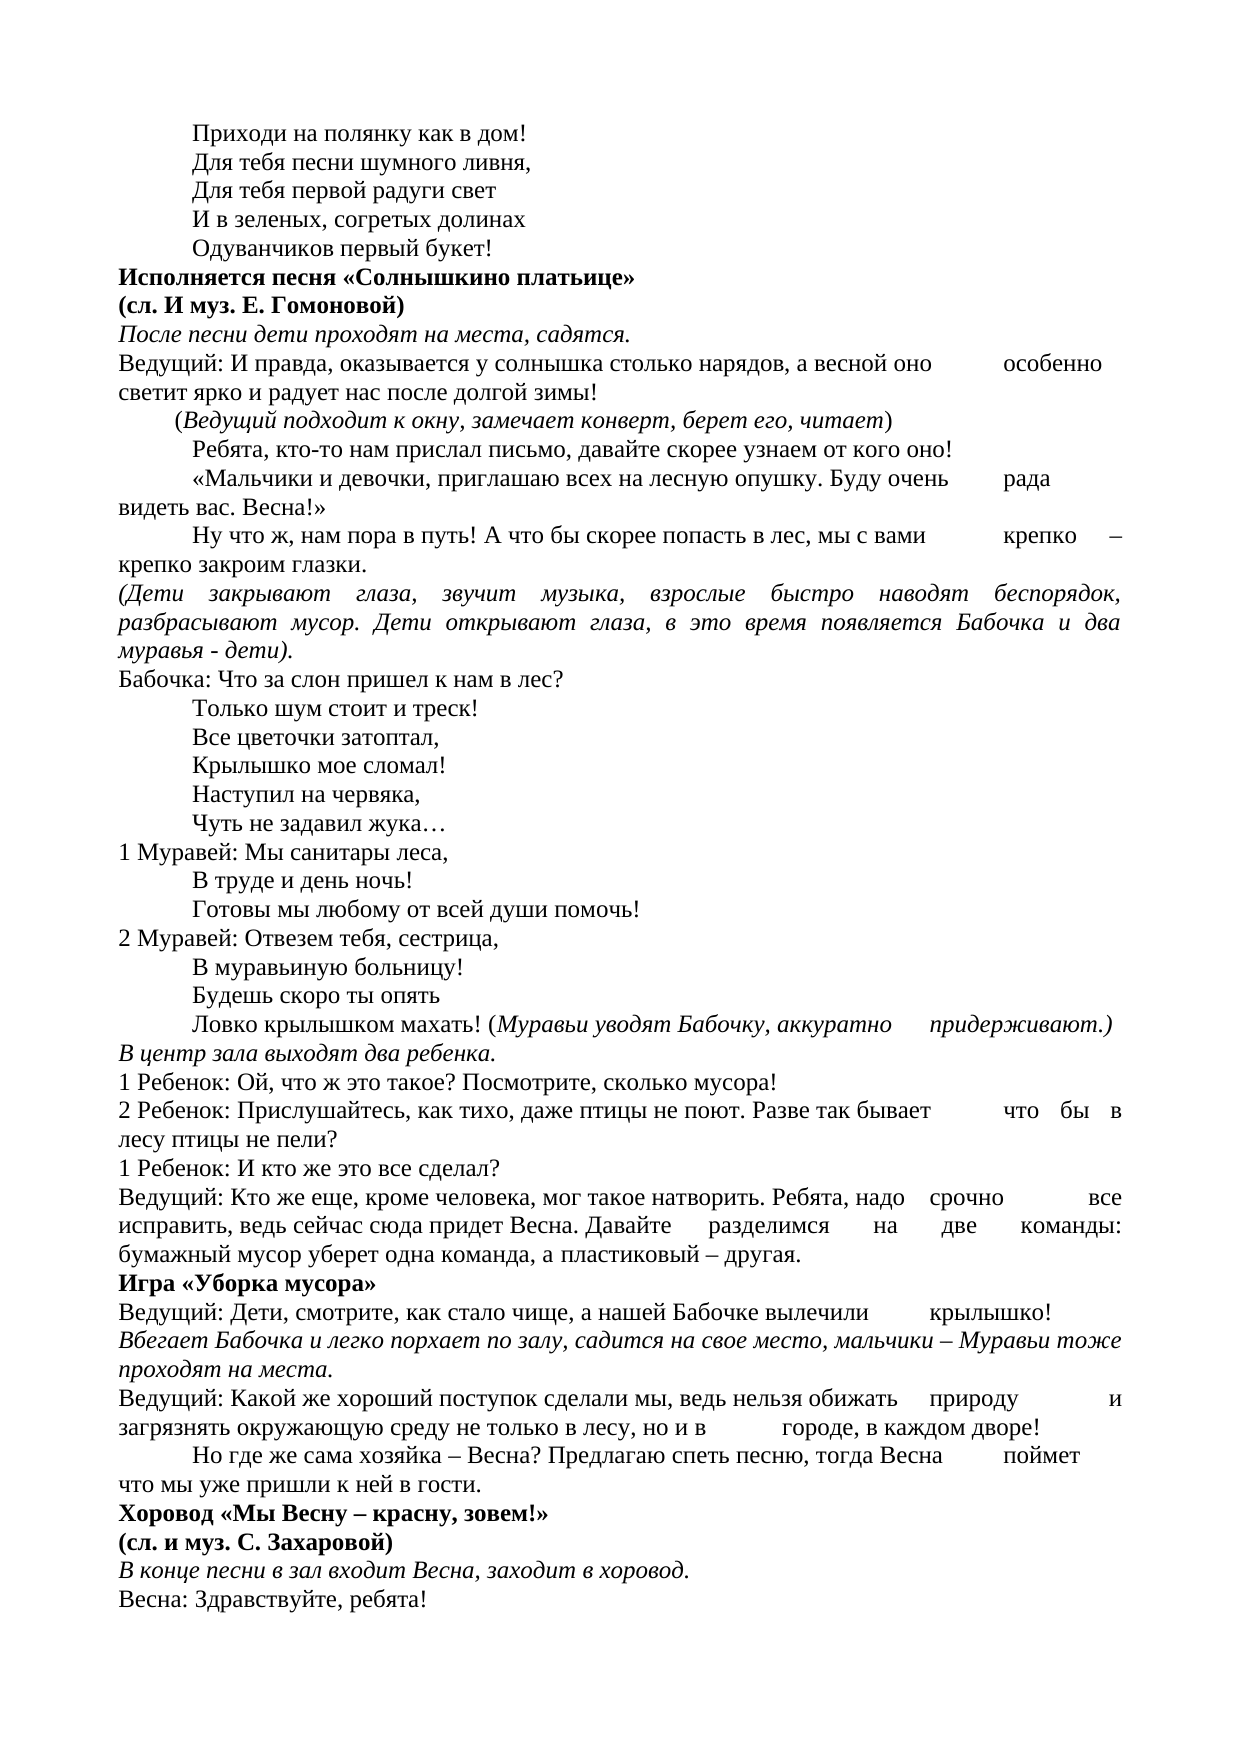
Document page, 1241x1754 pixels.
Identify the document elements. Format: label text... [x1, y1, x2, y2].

text Но где же сама хозяйка – Весна? Предлагаю спеть песню, тогда Весна поймет что мы уже пришли к ней в гости. [118, 1441, 1122, 1498]
text Вбегает Бабочка и легко порхает по залу, садится на свое место, мальчики – Муравьи тоже проходят на места. [118, 1326, 1122, 1383]
text 1 Муравей: Мы санитары леса, [118, 837, 1122, 866]
text (Ведущий подходит к окну, замечает конверт, берет его, читает) [118, 406, 1122, 434]
text 2 Ребенок: Прислушайтесь, как тихо, даже птицы не поют. Разве так бывает что бы в лесу птицы не пели? [118, 1096, 1122, 1153]
text Чуть не задавил жука… [118, 808, 1122, 837]
text Ведущий: Кто же еще, кроме человека, мог такое натворить. Ребята, надо срочно все исправить, ведь сейчас сюда придет Весна. Давайте разделимся на две команды: бумажный мусор уберет одна команда, а пластиковый – другая. [118, 1182, 1122, 1268]
text Ведущий: Какой же хороший поступок сделали мы, ведь нельзя обижать природу и загрязнять окружающую среду не только в лесу, но и в городе, в каждом дворе! [118, 1383, 1122, 1441]
text Наступил на червяка, [118, 779, 1122, 808]
text Игра «Уборка мусора» [118, 1268, 1122, 1297]
text Хоровод «Мы Весну – красну, зовем!» [118, 1498, 1122, 1527]
text В муравьиную больницу! [118, 952, 1122, 981]
text 2 Муравей: Отвезем тебя, сестрица, [118, 923, 1122, 952]
text Весна: Здравствуйте, ребята! [118, 1584, 1122, 1613]
text Приходи на полянку как в дом! [118, 118, 1122, 147]
text Ну что ж, нам пора в путь! А что бы скорее попасть в лес, мы с вами крепко – крепко закроим глазки. [118, 521, 1122, 578]
text Для тебя первой радуги свет [118, 176, 1122, 204]
text Будешь скоро ты опять [118, 981, 1122, 1009]
text После песни дети проходят на места, садятся. [118, 319, 1122, 348]
text Ловко крылышком махать! (Муравьи уводят Бабочку, аккуратно придерживают.) [118, 1009, 1122, 1038]
text Ведущий: Дети, смотрите, как стало чище, а нашей Бабочке вылечили крылышко! [118, 1297, 1122, 1326]
text Исполняется песня «Солнышкино платьице» [118, 262, 1122, 291]
text В труде и день ночь! [118, 866, 1122, 894]
text Одуванчиков первый букет! [118, 233, 1122, 262]
text (сл. И муз. Е. Гомоновой) [118, 291, 1122, 319]
text И в зеленых, согретых долинах [118, 204, 1122, 233]
text В конце песни в зал входит Весна, заходит в хоровод. [118, 1556, 1122, 1584]
text Только шум стоит и треск! [118, 693, 1122, 722]
text В центр зала выходят два ребенка. [118, 1038, 1122, 1067]
text Готовы мы любому от всей души помочь! [118, 894, 1122, 923]
text «Мальчики и девочки, приглашаю всех на лесную опушку. Буду очень рада видеть вас. Весна!» [118, 463, 1122, 521]
text Все цветочки затоптал, [118, 722, 1122, 751]
text Бабочка: Что за слон пришел к нам в лес? [118, 664, 1122, 693]
text Ведущий: И правда, оказывается у солнышка столько нарядов, а весной оно особенно светит ярко и радует нас после долгой зимы! [118, 348, 1122, 406]
text Ребята, кто-то нам прислал письмо, давайте скорее узнаем от кого оно! [118, 434, 1122, 463]
text (Дети закрывают глаза, звучит музыка, взрослые быстро наводят беспорядок, разбрасывают мусор. Дети открывают глаза, в это время появляется Бабочка и два муравья - дети). [118, 578, 1122, 664]
text 1 Ребенок: Ой, что ж это такое? Посмотрите, сколько мусора! [118, 1067, 1122, 1096]
text Для тебя песни шумного ливня, [118, 147, 1122, 176]
text 1 Ребенок: И кто же это все сделал? [118, 1153, 1122, 1182]
text (сл. и муз. С. Захаровой) [118, 1527, 1122, 1556]
text Крылышко мое сломал! [118, 751, 1122, 779]
